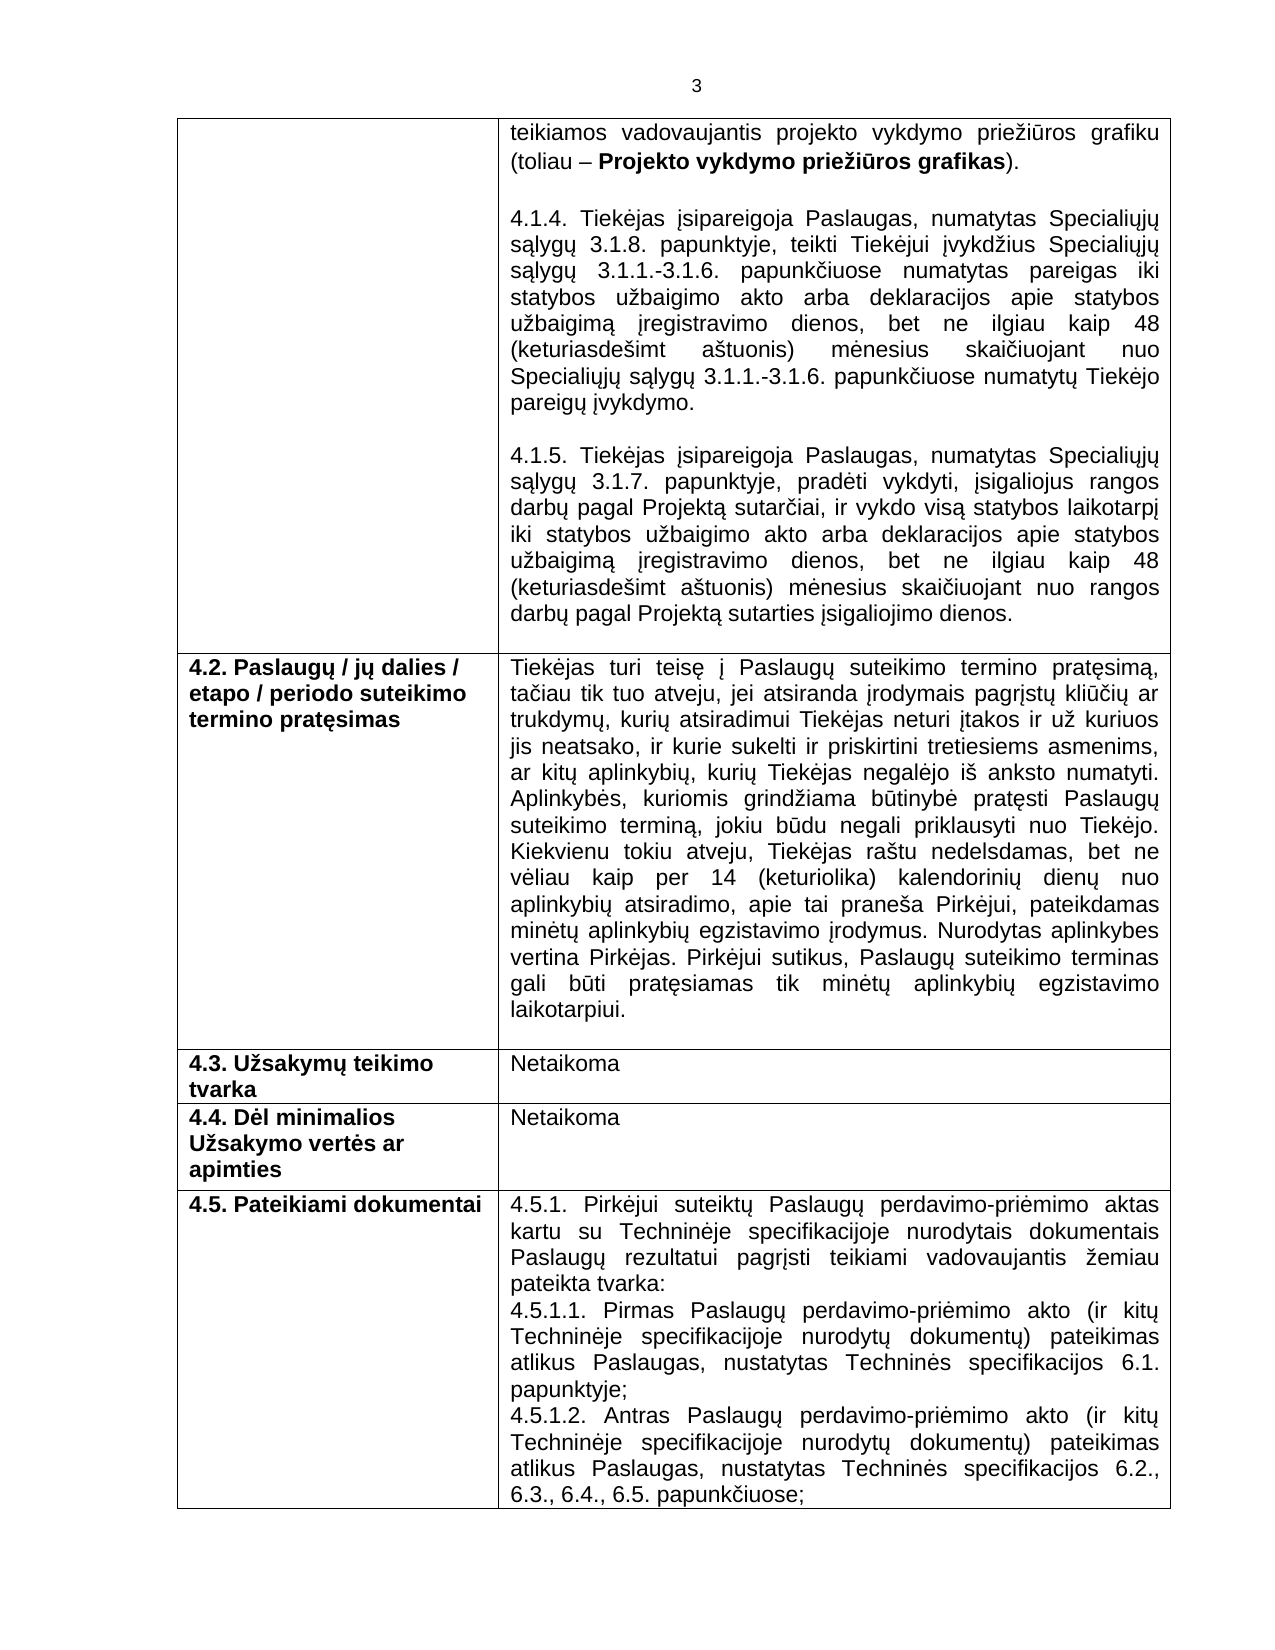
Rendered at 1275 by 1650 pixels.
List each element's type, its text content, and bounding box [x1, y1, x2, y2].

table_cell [178, 1191, 498, 1507]
table_cell 4.4. Dėl minimalios Užsakymo vertės ar apimties [178, 1104, 498, 1190]
table_cell Tiekėjas turi teisę į Paslaugų suteikimo termino pratęsimą, tačiau tik tuo atveju, jei atsiranda įrodymais pagrįstų kliūčių ar trukdymų, kurių atsiradimui Tiekėjas neturi įtakos ir už kuriuos jis neatsako, ir kurie sukelti ir priskirtini tretiesiems asmenims, ar kitų aplinkybių, kurių Tiekėjas negalėjo iš anksto numatyti. Aplinkybės, kuriomis grindžiama būtinybė pratęsti Paslaugų suteikimo terminą, jokiu būdu negali priklausyti nuo Tiekėjo. Kiekvienu tokiu atveju, Tiekėjas raštu nedelsdamas, bet ne vėliau kaip per 14 (keturiolika) kalendorinių dienų nuo aplinkybių atsiradimo, apie tai praneša Pirkėjui, pateikdamas minėtų aplinkybių egzistavimo įrodymus. Nurodytas aplinkybes vertina Pirkėjas. Pirkėjui sutikus, Paslaugų suteikimo terminas gali būti pratęsiamas tik minėtų aplinkybių egzistavimo laikotarpiui. [499, 654, 1170, 1049]
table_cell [178, 119, 498, 652]
table_cell Netaikoma [499, 1050, 1170, 1103]
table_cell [499, 119, 1170, 652]
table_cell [499, 1191, 1170, 1507]
table_cell Netaikoma [499, 1104, 1170, 1190]
table_cell 4.3. Užsakymų teikimo tvarka [178, 1050, 498, 1103]
table_cell 4.2. Paslaugų / jų dalies / etapo / periodo suteikimo termino pratęsimas [178, 654, 498, 1049]
